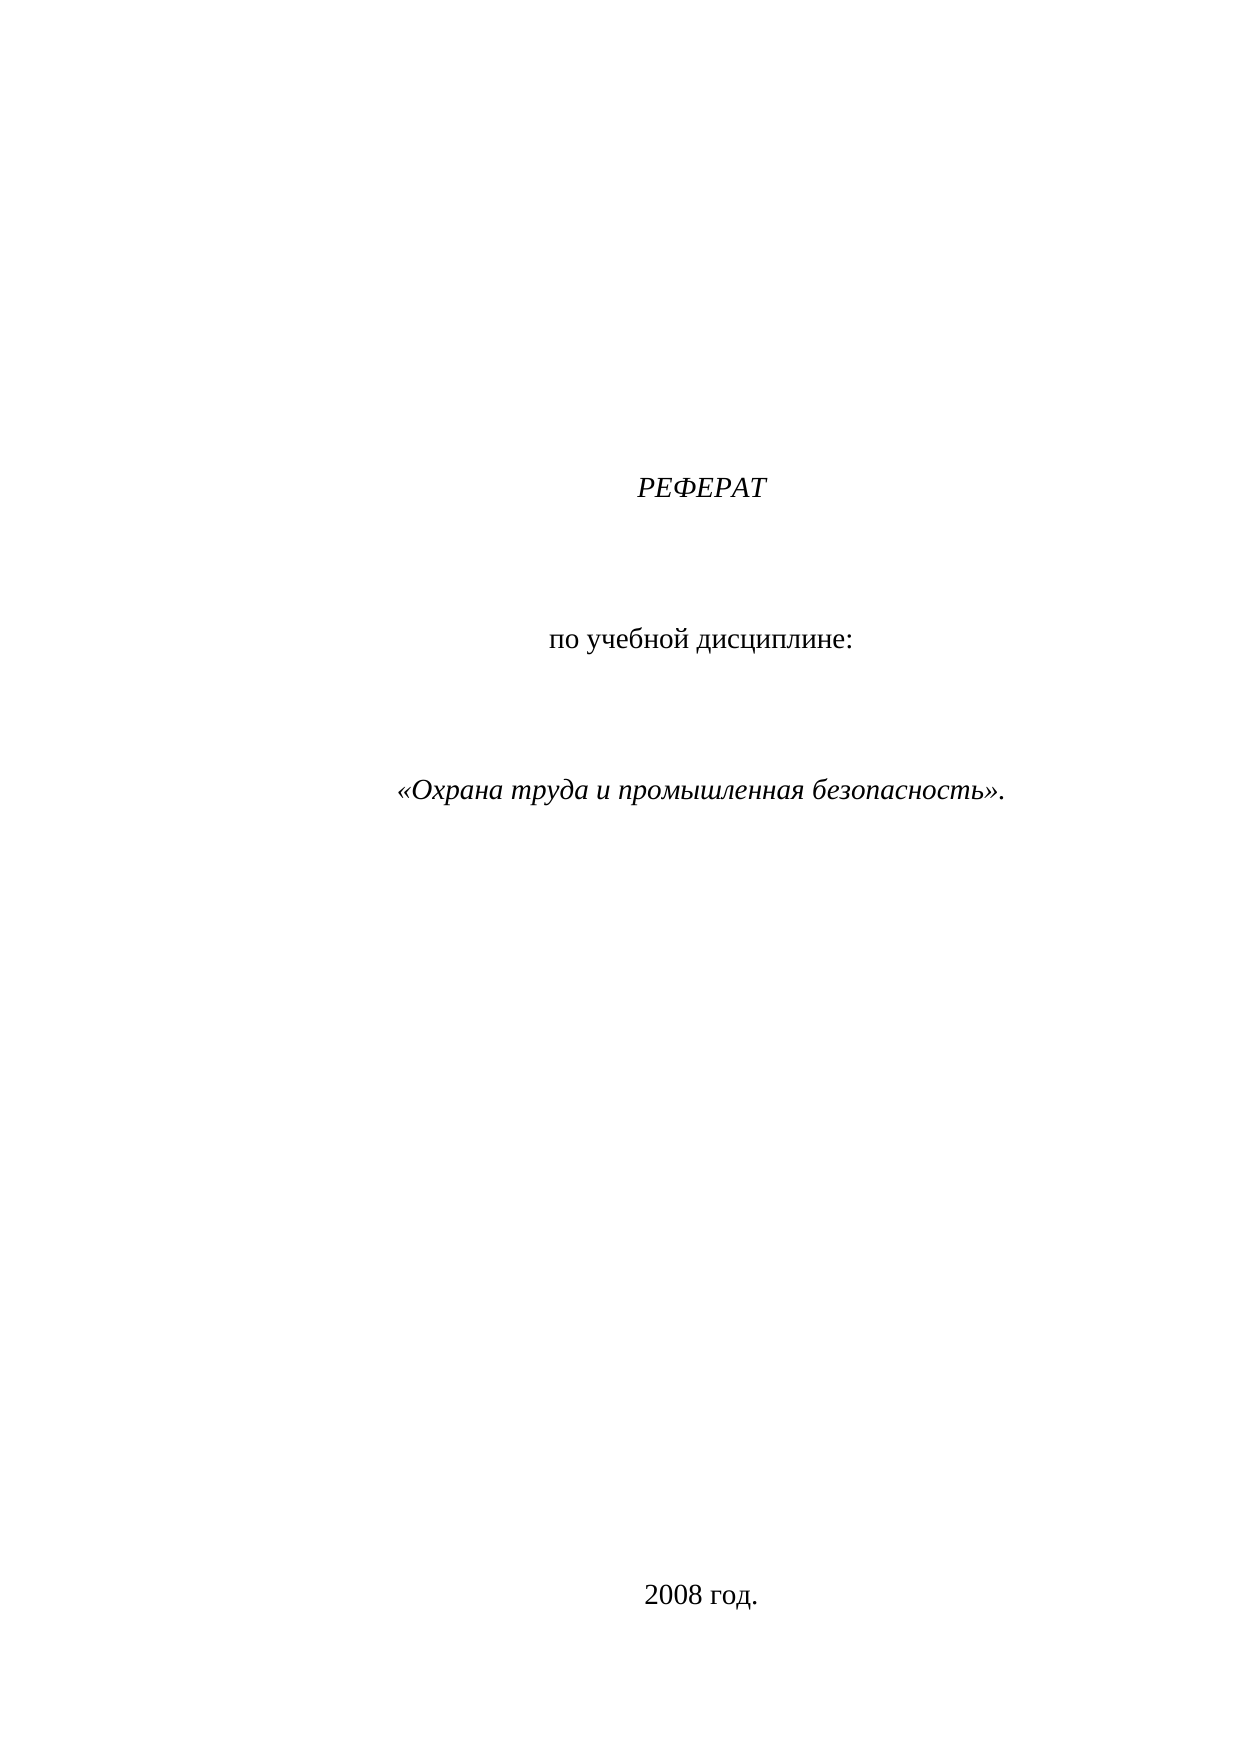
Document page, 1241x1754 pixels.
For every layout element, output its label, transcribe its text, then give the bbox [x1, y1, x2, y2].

text 2008 год. [177, 1577, 1152, 1611]
text по учебной дисциплине: [177, 621, 1152, 655]
text РЕФЕРАТ [177, 470, 1152, 504]
text «Охрана труда и промышленная безопасность». [177, 772, 1152, 806]
